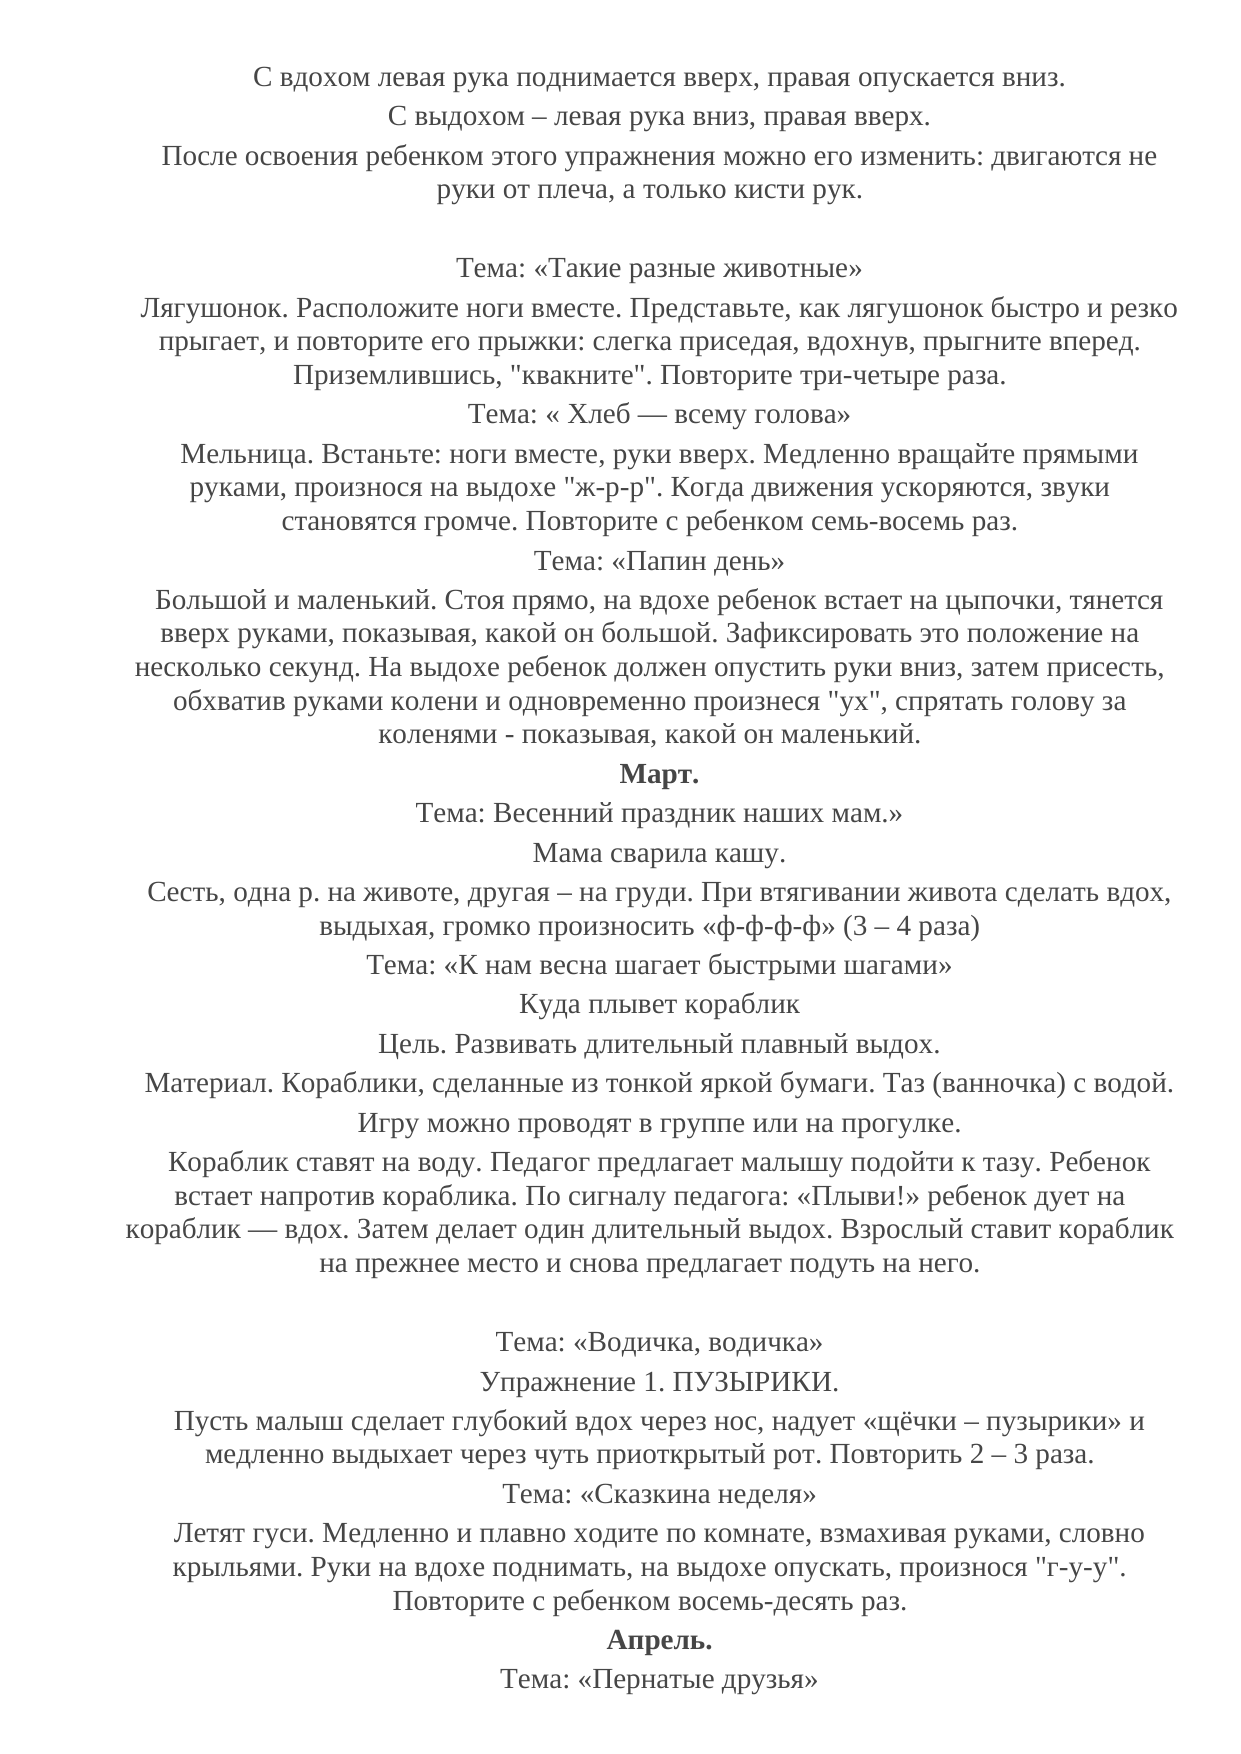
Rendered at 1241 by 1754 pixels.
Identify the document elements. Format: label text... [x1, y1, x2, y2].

text Март. [118, 756, 1181, 789]
text После освоения ребенком этого упражнения можно его изменить: двигаются не руки от плеча, а только кисти рук. [118, 138, 1181, 205]
text Летят гуси. Медленно и плавно ходите по комнате, взмахивая руками, словно крыльями. Руки на вдохе поднимать, на выдохе опускать, произнося "г-у-у". Повторите с ребенком восемь-десять раз. [118, 1516, 1181, 1616]
text С вдохом левая рука поднимается вверх, правая опускается вниз. [118, 59, 1181, 93]
text Цель. Развивать длительный плавный выдох. [118, 1026, 1181, 1060]
text Лягушонок. Расположите ноги вместе. Представьте, как лягушонок быстро и резко прыгает, и повторите его прыжки: слегка приседая, вдохнув, прыгните вперед. Приземлившись, "квакните". Повторите три-четыре раза. [118, 290, 1181, 391]
text Апрель. [118, 1622, 1181, 1656]
text Кораблик ставят на воду. Педагог предлагает малышу подойти к тазу. Ребенок встает напротив кораблика. По сигналу педагога: «Плыви!» ребенок дует на кораблик — вдох. Затем делает один длительный выдох. Взрослый ставит кораблик на прежнее место и снова предлагает подуть на него. [118, 1144, 1181, 1279]
text Тема: «Пернатые друзья» [118, 1662, 1181, 1695]
text Пусть малыш сделает глубокий вдох через нос, надует «щёчки – пузырики» и медленно выдыхает через чуть приоткрытый рот. Повторить 2 – 3 раза. [118, 1403, 1181, 1470]
text Тема: «Такие разные животные» [118, 251, 1181, 284]
text Тема: Весенний праздник наших мам.» [118, 795, 1181, 829]
text Тема: «К нам весна шагает быстрыми шагами» [118, 947, 1181, 981]
text Тема: «Водичка, водичка» [118, 1324, 1181, 1358]
text С выдохом – левая рука вниз, правая вверх. [118, 98, 1181, 132]
text Мама сварила кашу. [118, 835, 1181, 868]
text Тема: «Папин день» [118, 543, 1181, 576]
text Тема: «Сказкина неделя» [118, 1476, 1181, 1510]
text Материал. Кораблики, сделанные из тонкой яркой бумаги. Таз (ванночка) с водой. [118, 1066, 1181, 1099]
text Сесть, одна р. на животе, другая – на груди. При втягивании живота сделать вдох, выдыхая, громко произносить «ф-ф-ф-ф» (3 – 4 раза) [118, 874, 1181, 941]
text Большой и маленький. Стоя прямо, на вдохе ребенок встает на цыпочки, тянется вверх руками, показывая, какой он большой. Зафиксировать это положение на несколько секунд. На выдохе ребенок должен опустить руки вниз, затем присесть, обхватив руками колени и одновременно произнеся "ух", спрятать голову за коленями - показывая, какой он маленький. [118, 582, 1181, 750]
text Куда плывет кораблик [118, 987, 1181, 1020]
text Игру можно проводят в группе или на прогулке. [118, 1105, 1181, 1139]
text Тема: « Хлеб — всему голова» [118, 397, 1181, 430]
text Мельница. Встаньте: ноги вместе, руки вверх. Медленно вращайте прямыми руками, произнося на выдохе "ж-р-р". Когда движения ускоряются, звуки становятся громче. Повторите с ребенком семь-восемь раз. [118, 436, 1181, 537]
text Упражнение 1. ПУЗЫРИКИ. [118, 1364, 1181, 1397]
